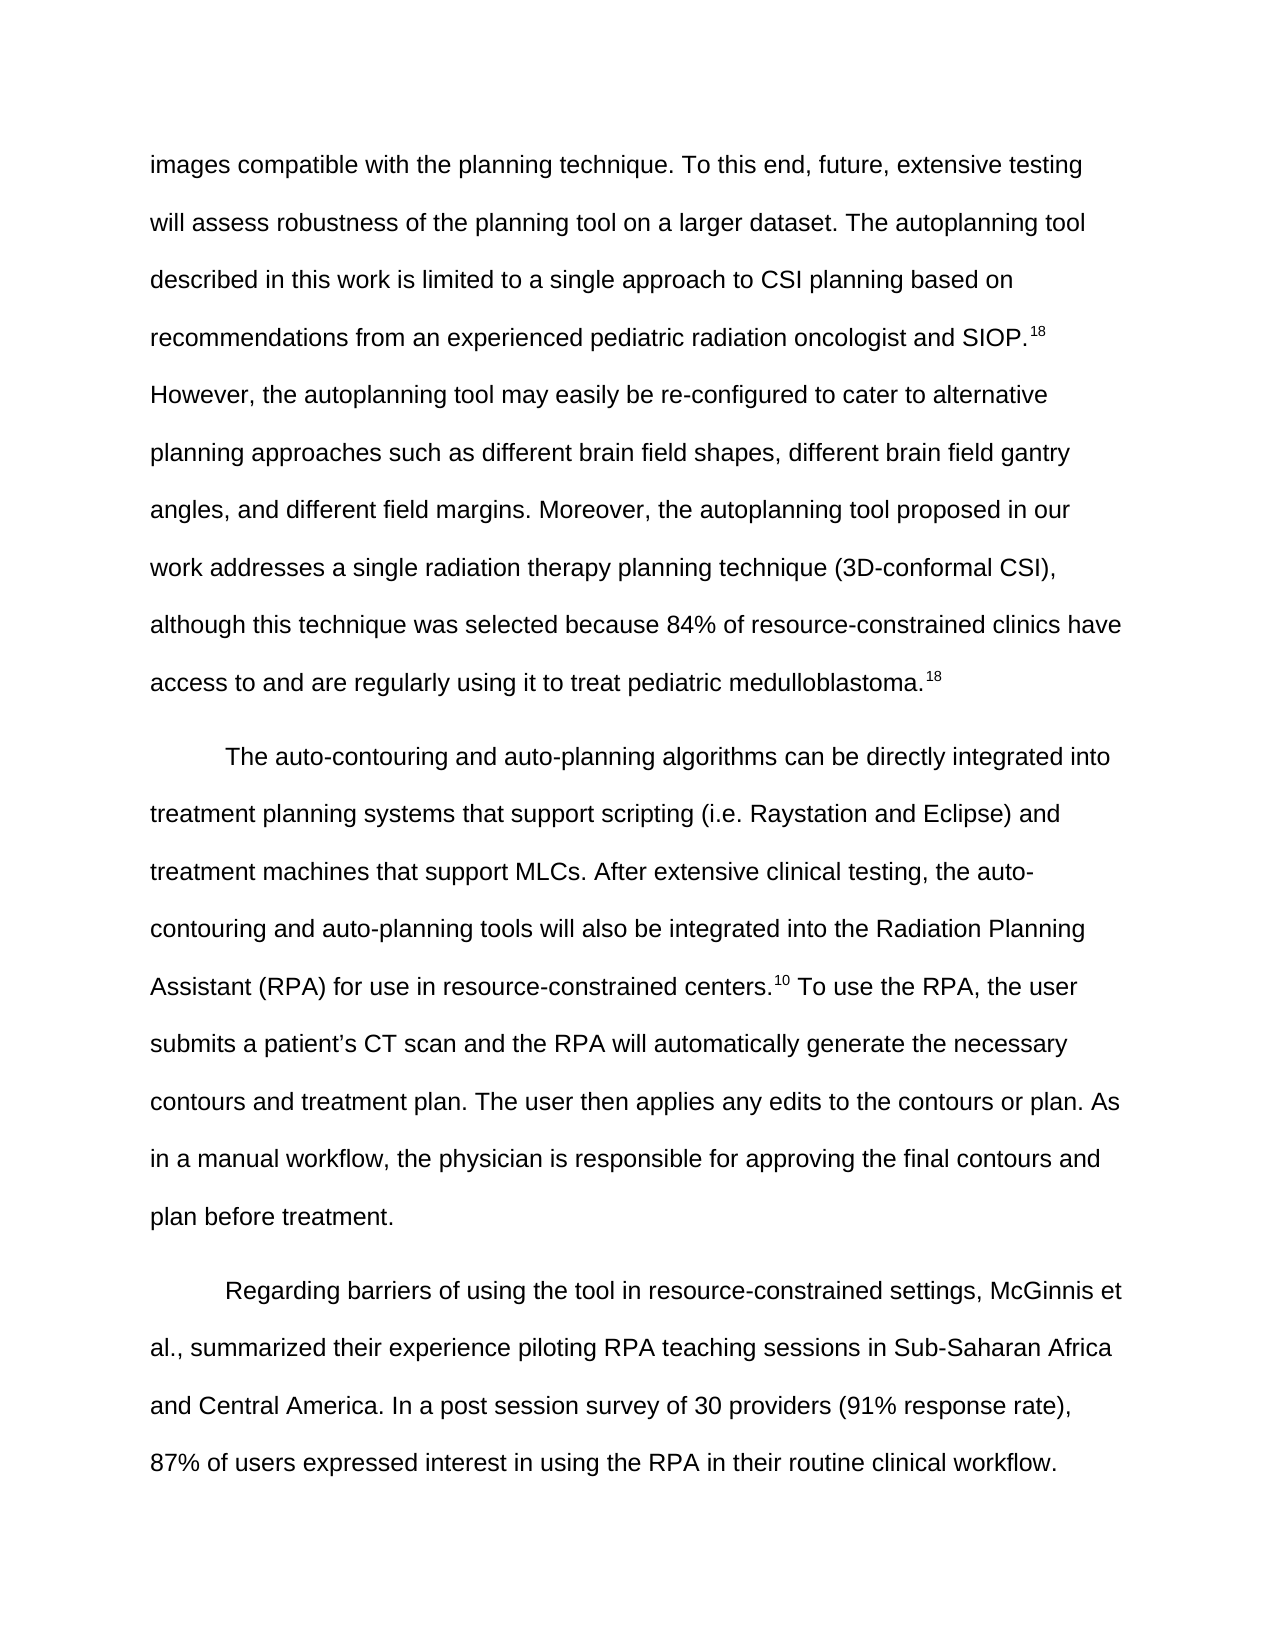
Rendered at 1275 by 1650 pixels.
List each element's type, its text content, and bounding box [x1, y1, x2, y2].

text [150, 150, 1125, 696]
text The auto-contouring and auto-planning algorithms can be directly integrated into treatment planning systems that support scripting (i.e. Raystation and Eclipse) and treatment machines that support MLCs. After extensive clinical testing, the auto-contouring and auto-planning tools will also be integrated into the Radiation Planning Assistant (RPA) for use in resource-constrained centers.10 To use the RPA, the user submits a patient’s CT scan and the RPA will automatically generate the necessary contours and treatment plan. The user then applies any edits to the contours or plan. As in a manual workflow, the physician is responsible for approving the final contours and plan before treatment. [150, 742, 1125, 1230]
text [150, 1276, 1125, 1477]
